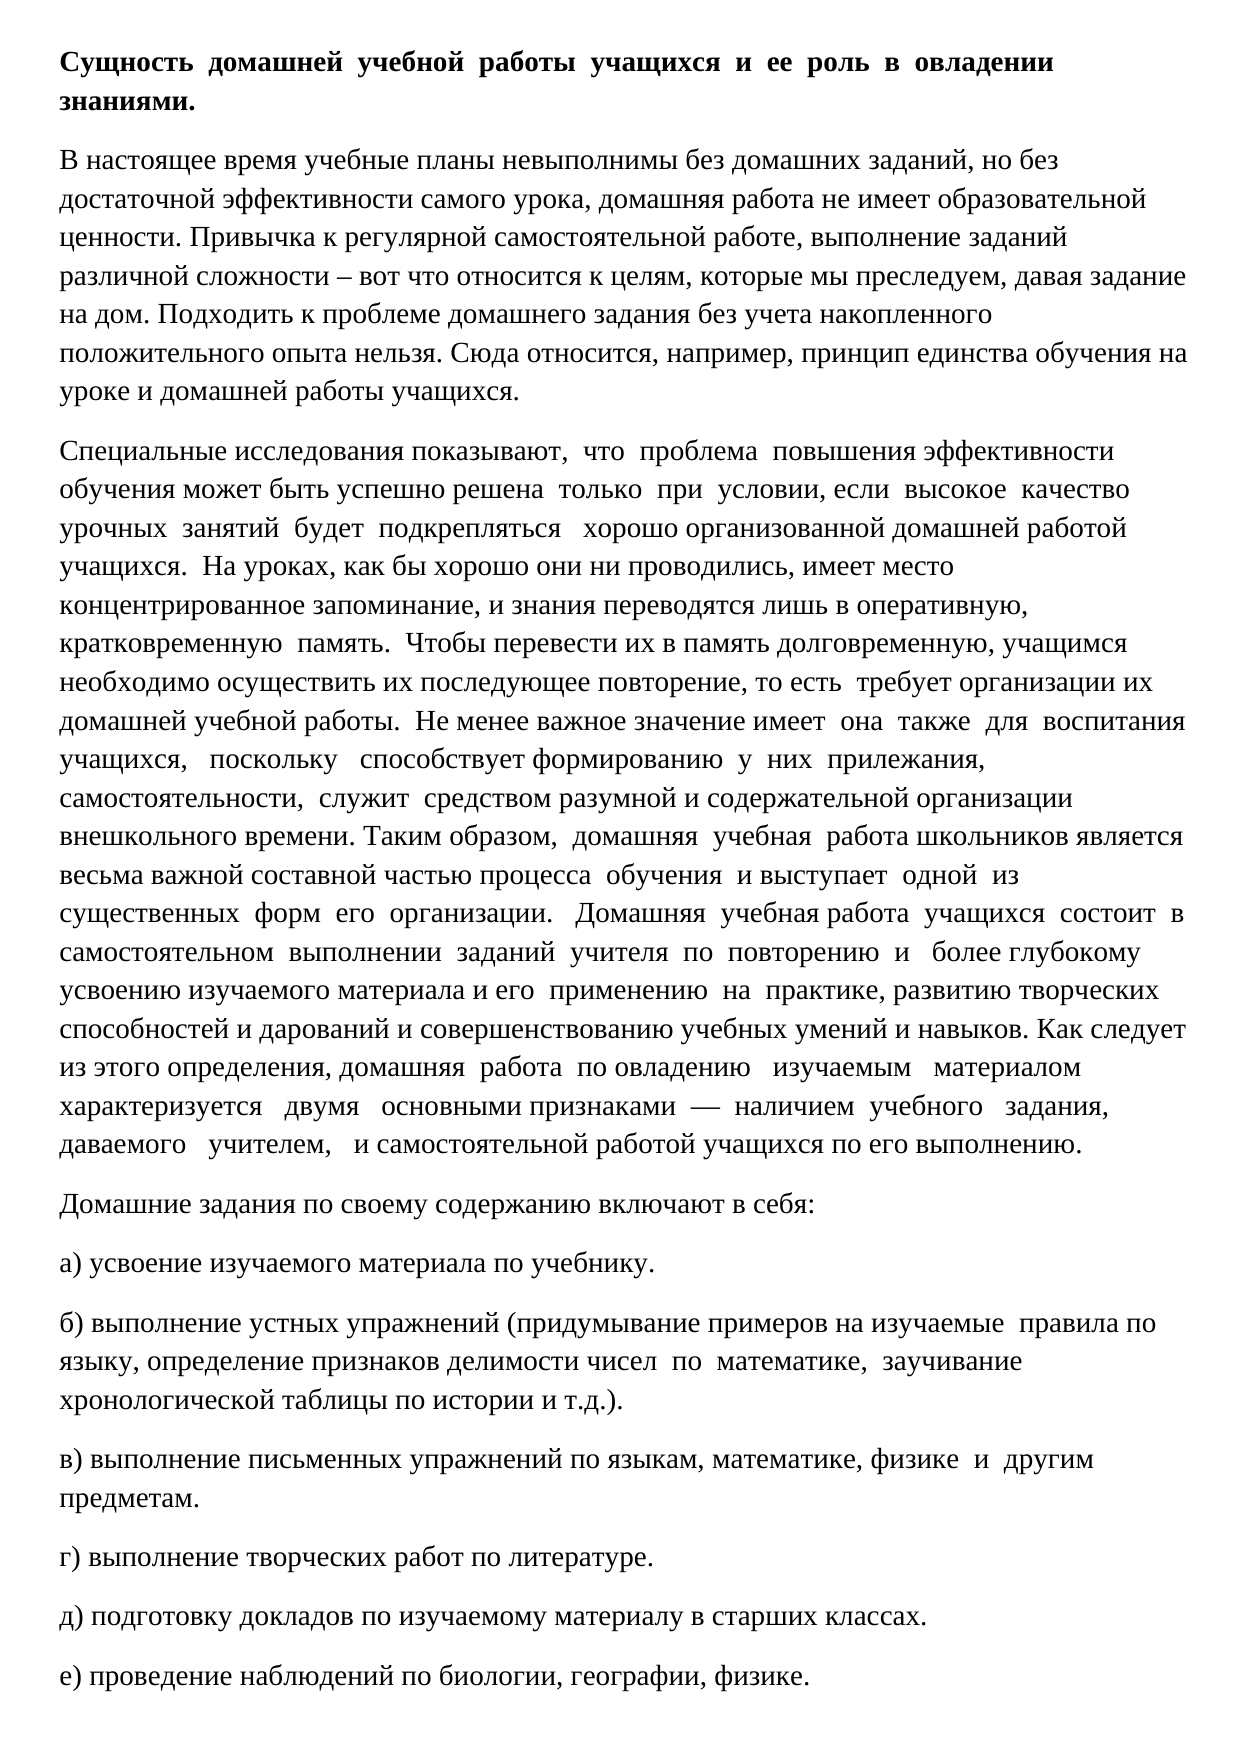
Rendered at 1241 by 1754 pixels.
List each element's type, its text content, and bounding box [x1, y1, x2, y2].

text Специальные исследования показывают, что проблема повышения эффективности обучения может быть успешно решена только при условии, если высокое качество урочных занятий будет подкрепляться хорошо организованной домашней работой учащихся. На уроках, как бы хорошо они ни проводились, имеет место концентрированное запоминание, и знания переводятся лишь в оперативную, кратковременную память. Чтобы перевести их в память долговременную, учащимся необходимо осуществить их последующее повторение, то есть требует организации их домашней учебной работы. Не менее важное значение имеет она также для воспитания учащихся, поскольку способствует формированию у них прилежания, самостоятельности, служит средством разумной и содержательной организации внешкольного времени. Таким образом, домашняя учебная работа школьников является весьма важной составной частью процесса обучения и выступает одной из существенных форм его организации. Домашняя учебная работа учащихся состоит в самостоятельном выполнении заданий учителя по повторению и более глубокому усвоению изучаемого материала и его применению на практике, развитию творческих способностей и дарований и совершенствованию учебных умений и навыков. Как следует из этого определения, домашняя работа по овладению изучаемым материалом характеризуется двумя основными признаками — наличием учебного задания, даваемого учителем, и самостоятельной работой учащихся по его выполнению. [59, 433, 1196, 1160]
text Домашние задания по своему содержанию включают в себя: [59, 1186, 1196, 1219]
text а) усвоение изучаемого материала по учебнику. [59, 1245, 1196, 1279]
text В настоящее время учебные планы невыполнимы без домашних заданий, но без достаточной эффективности самого урока, домашняя работа не имеет образовательной ценности. Привычка к регулярной самостоятельной работе, выполнение заданий различной сложности – вот что относится к целям, которые мы преследуем, давая задание на дом. Подходить к проблеме домашнего задания без учета накопленного положительного опыта нельзя. Сюда относится, например, принцип единства обучения на уроке и домашней работы учащихся. [59, 142, 1196, 407]
text г) выполнение творческих работ по литературе. [59, 1539, 1196, 1573]
text д) подготовку докладов по изучаемому материалу в старших классах. [59, 1598, 1196, 1632]
text е) проведение наблюдений по биологии, географии, физике. [59, 1658, 1196, 1691]
text Сущность домашней учебной работы учащихся и ее роль в овладении знаниями. [59, 44, 1196, 116]
text в) выполнение письменных упражнений по языкам, математике, физике и другим предметам. [59, 1441, 1196, 1513]
text б) выполнение устных упражнений (придумывание примеров на изучаемые правила по языку, определение признаков делимости чисел по математике, заучивание хронологической таблицы по истории и т.д.). [59, 1305, 1196, 1415]
